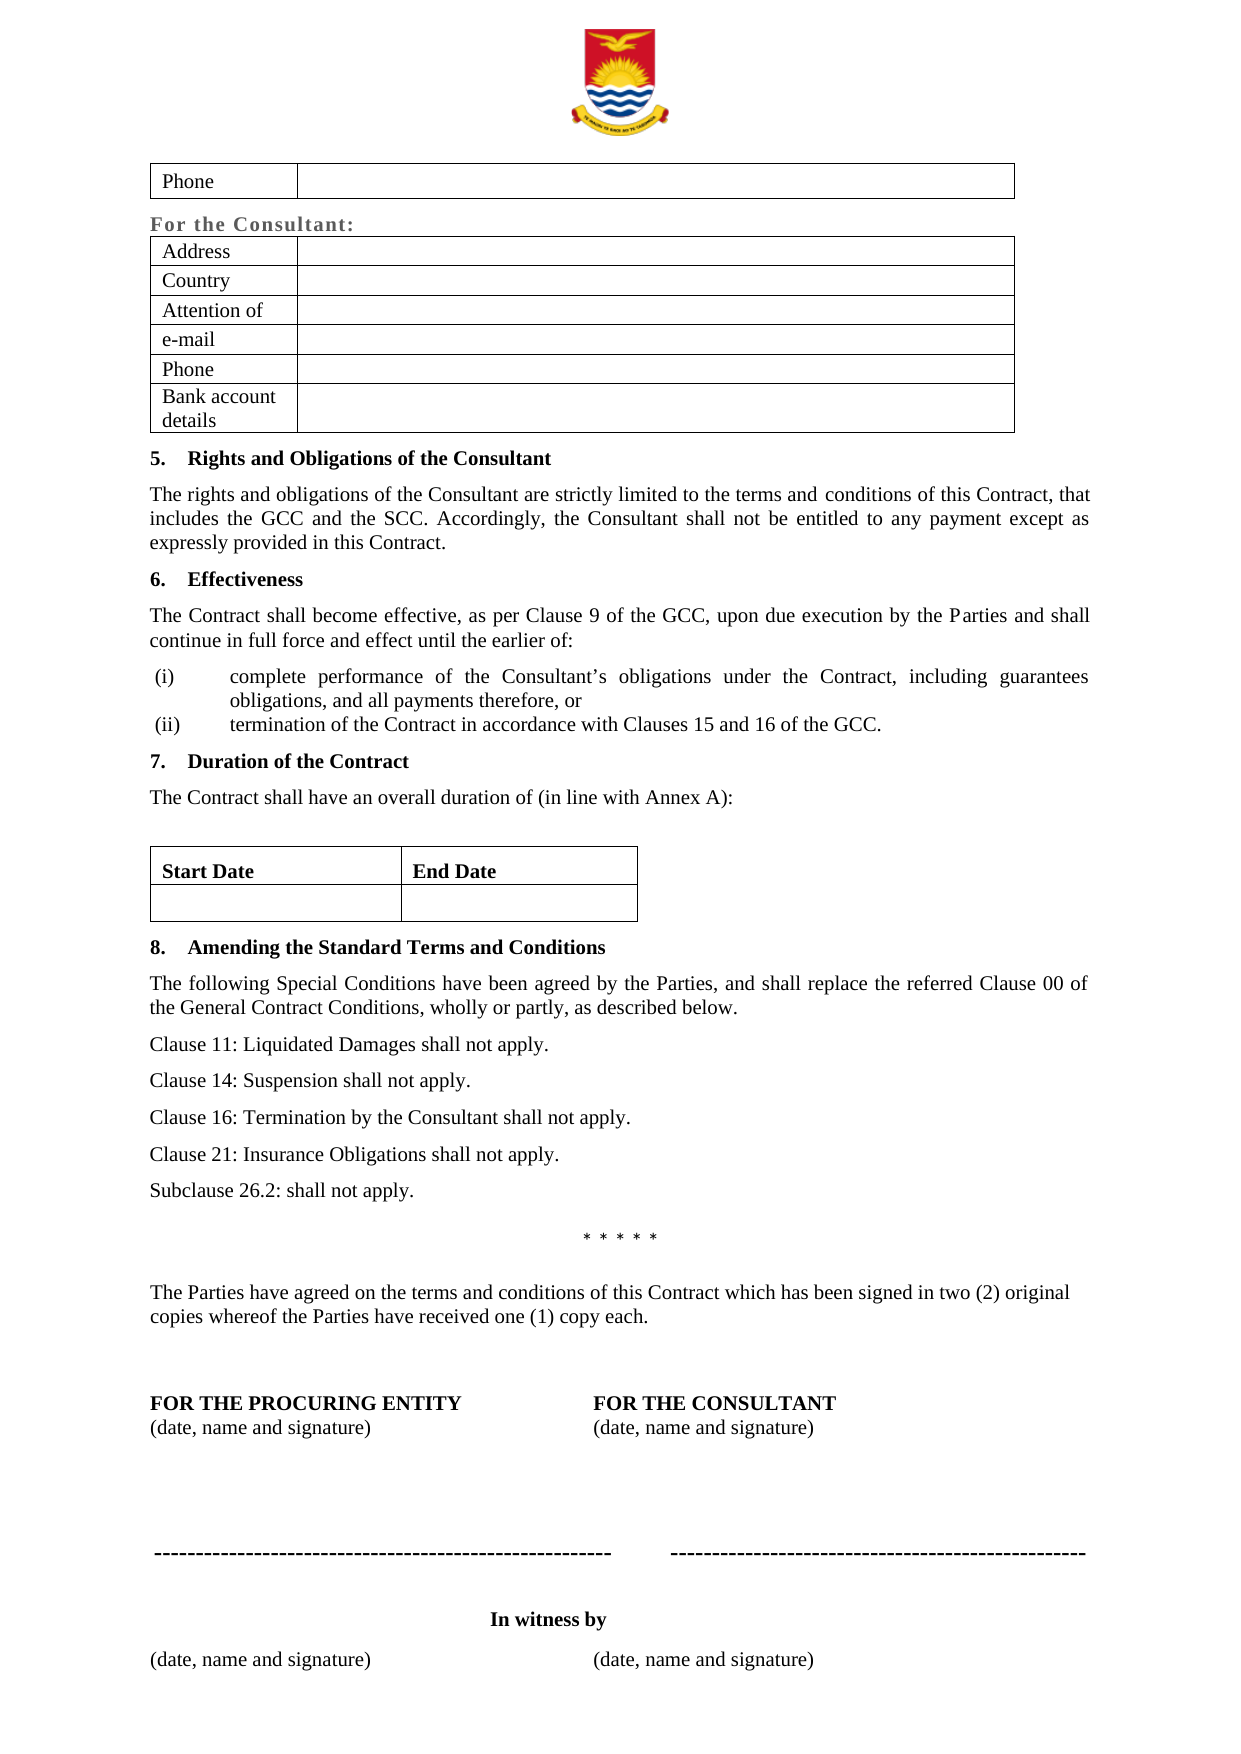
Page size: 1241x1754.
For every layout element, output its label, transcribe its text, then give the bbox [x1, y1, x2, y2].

list complete performance of the Consultant’s obligations under the Contract, including guarantees obligations, and all payments therefore, or [154, 664, 1090, 712]
table_cell Country [151, 266, 297, 294]
text (date, name and signature) (date, name and signature) [150, 1647, 1090, 1671]
table_cell e-mail [151, 325, 297, 353]
table_cell Attention of [151, 296, 297, 324]
list termination of the Contract in accordance with Clauses 15 and 16 of the GCC. [154, 712, 1090, 736]
text The rights and obligations of the Consultant are strictly limited to the terms and conditions of this Contract, that includes the GCC and the SCC. Accordingly, the Consultant shall not be entitled to any payment except as expressly provided in this Contract. [149, 482, 1090, 554]
text * * * * * [150, 1227, 1090, 1255]
table_cell [298, 296, 1014, 324]
table_cell [298, 266, 1014, 294]
table_cell [402, 885, 637, 921]
table_cell Phone [151, 355, 297, 383]
table_cell [298, 325, 1014, 353]
text Subclause 26.2: shall not apply. [149, 1178, 1090, 1202]
table_header [298, 237, 1014, 265]
subtitle Effectiveness [150, 567, 1090, 591]
text Clause 11: Liquidated Damages shall not apply. [149, 1032, 1090, 1056]
text Clause 21: Insurance Obligations shall not apply. [149, 1142, 1090, 1166]
text The Parties have agreed on the terms and conditions of this Contract which has been signed in two (2) original copies whereof the Parties have received one (1) copy each. [150, 1280, 1090, 1328]
text FOR THE PROCURING ENTITY FOR THE CONSULTANT [150, 1391, 1090, 1415]
text In witness by [490, 1607, 1090, 1631]
subtitle ------------------------------------------------------- -------------------------------------------------- [150, 1537, 1090, 1566]
text The Contract shall have an overall duration of (in line with Annex A): [149, 785, 1090, 809]
text Clause 16: Termination by the Consultant shall not apply. [149, 1105, 1090, 1129]
subtitle Amending the Standard Terms and Conditions [150, 935, 1090, 959]
table_cell [151, 885, 401, 921]
picture [571, 29, 669, 136]
table_header Start Date [151, 847, 401, 883]
table_cell Phone [151, 164, 297, 198]
table_cell [298, 355, 1014, 383]
table_cell [298, 384, 1014, 432]
text Clause 14: Suspension shall not apply. [149, 1068, 1090, 1092]
text (date, name and signature) (date, name and signature) [150, 1415, 1090, 1439]
text The following Special Conditions have been agreed by the Parties, and shall replace the referred Clause 00 of the General Contract Conditions, wholly or partly, as described below. [149, 971, 1090, 1019]
table_header Address [151, 237, 297, 265]
subtitle For the Consultant: [150, 211, 1090, 236]
table_cell [298, 164, 1014, 198]
table_header End Date [402, 847, 637, 883]
subtitle Duration of the Contract [150, 749, 1090, 773]
subtitle Rights and Obligations of the Consultant [150, 446, 1090, 470]
text The Contract shall become effective, as per Clause 9 of the GCC, upon due execution by the Parties and shall continue in full force and effect until the earlier of: [149, 603, 1090, 652]
table_cell Bank account details [151, 384, 297, 432]
